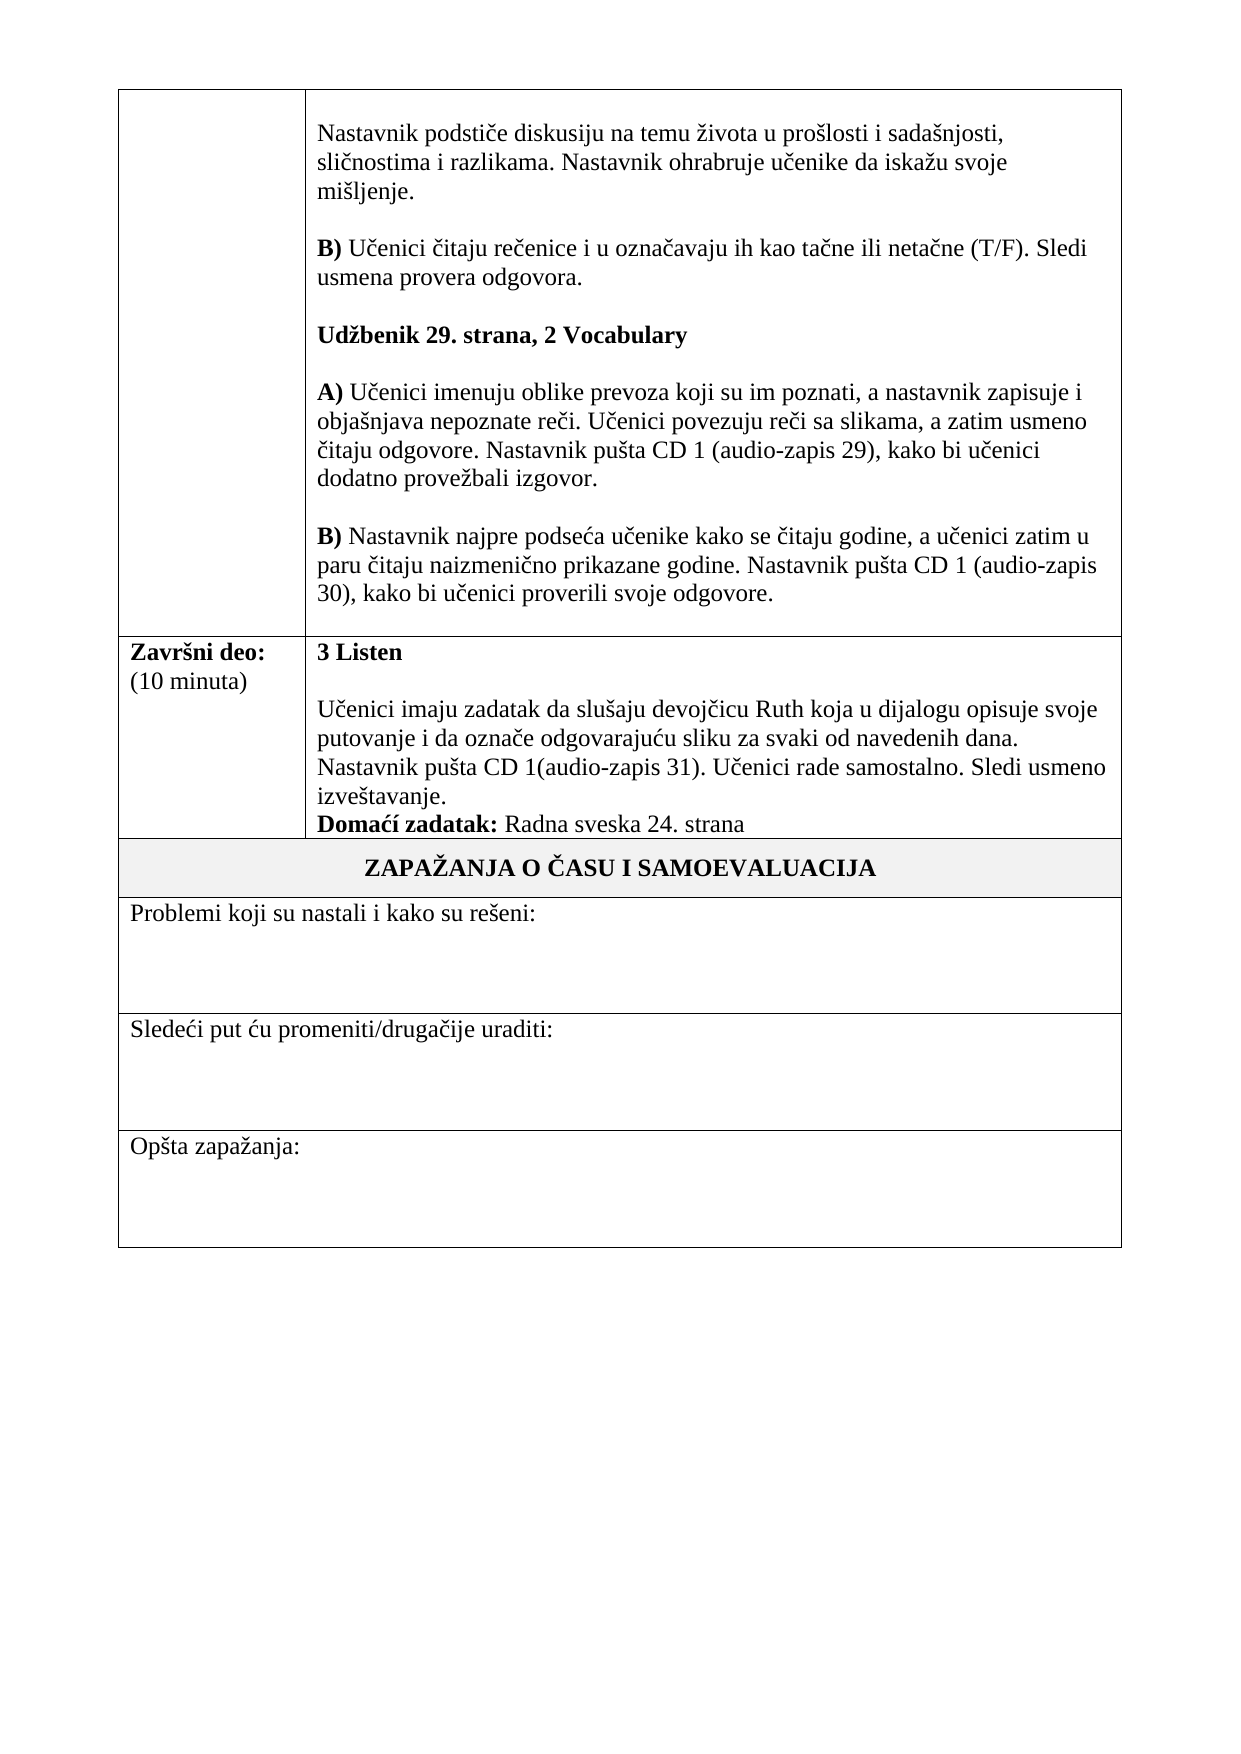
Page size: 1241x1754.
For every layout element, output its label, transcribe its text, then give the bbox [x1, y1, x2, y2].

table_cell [306, 90, 1121, 636]
table_cell Problemi koji su nastali i kako su rešeni: [119, 898, 1121, 1013]
table_cell ZAPAŽANJA O ČASU I SAMOEVALUACIJA [119, 839, 1121, 897]
table_cell Sledeći put ću promeniti/drugačije uraditi: [119, 1014, 1121, 1130]
table_cell 3 Listen Učenici imaju zadatak da slušaju devojčicu Ruth koja u dijalogu opisuje svoje putovanje i da označe odgovarajuću sliku za svaki od navedenih dana. Nastavnik pušta CD 1(audio-zapis 31). Učenici rade samostalno. Sledi usmeno izveštavanje. Domaćí zadatak: Radna sveska 24. strana [306, 637, 1121, 838]
table_cell Završni deo: (10 minuta) [119, 637, 305, 838]
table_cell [119, 90, 305, 636]
table_cell Opšta zapažanja: [119, 1131, 1121, 1247]
